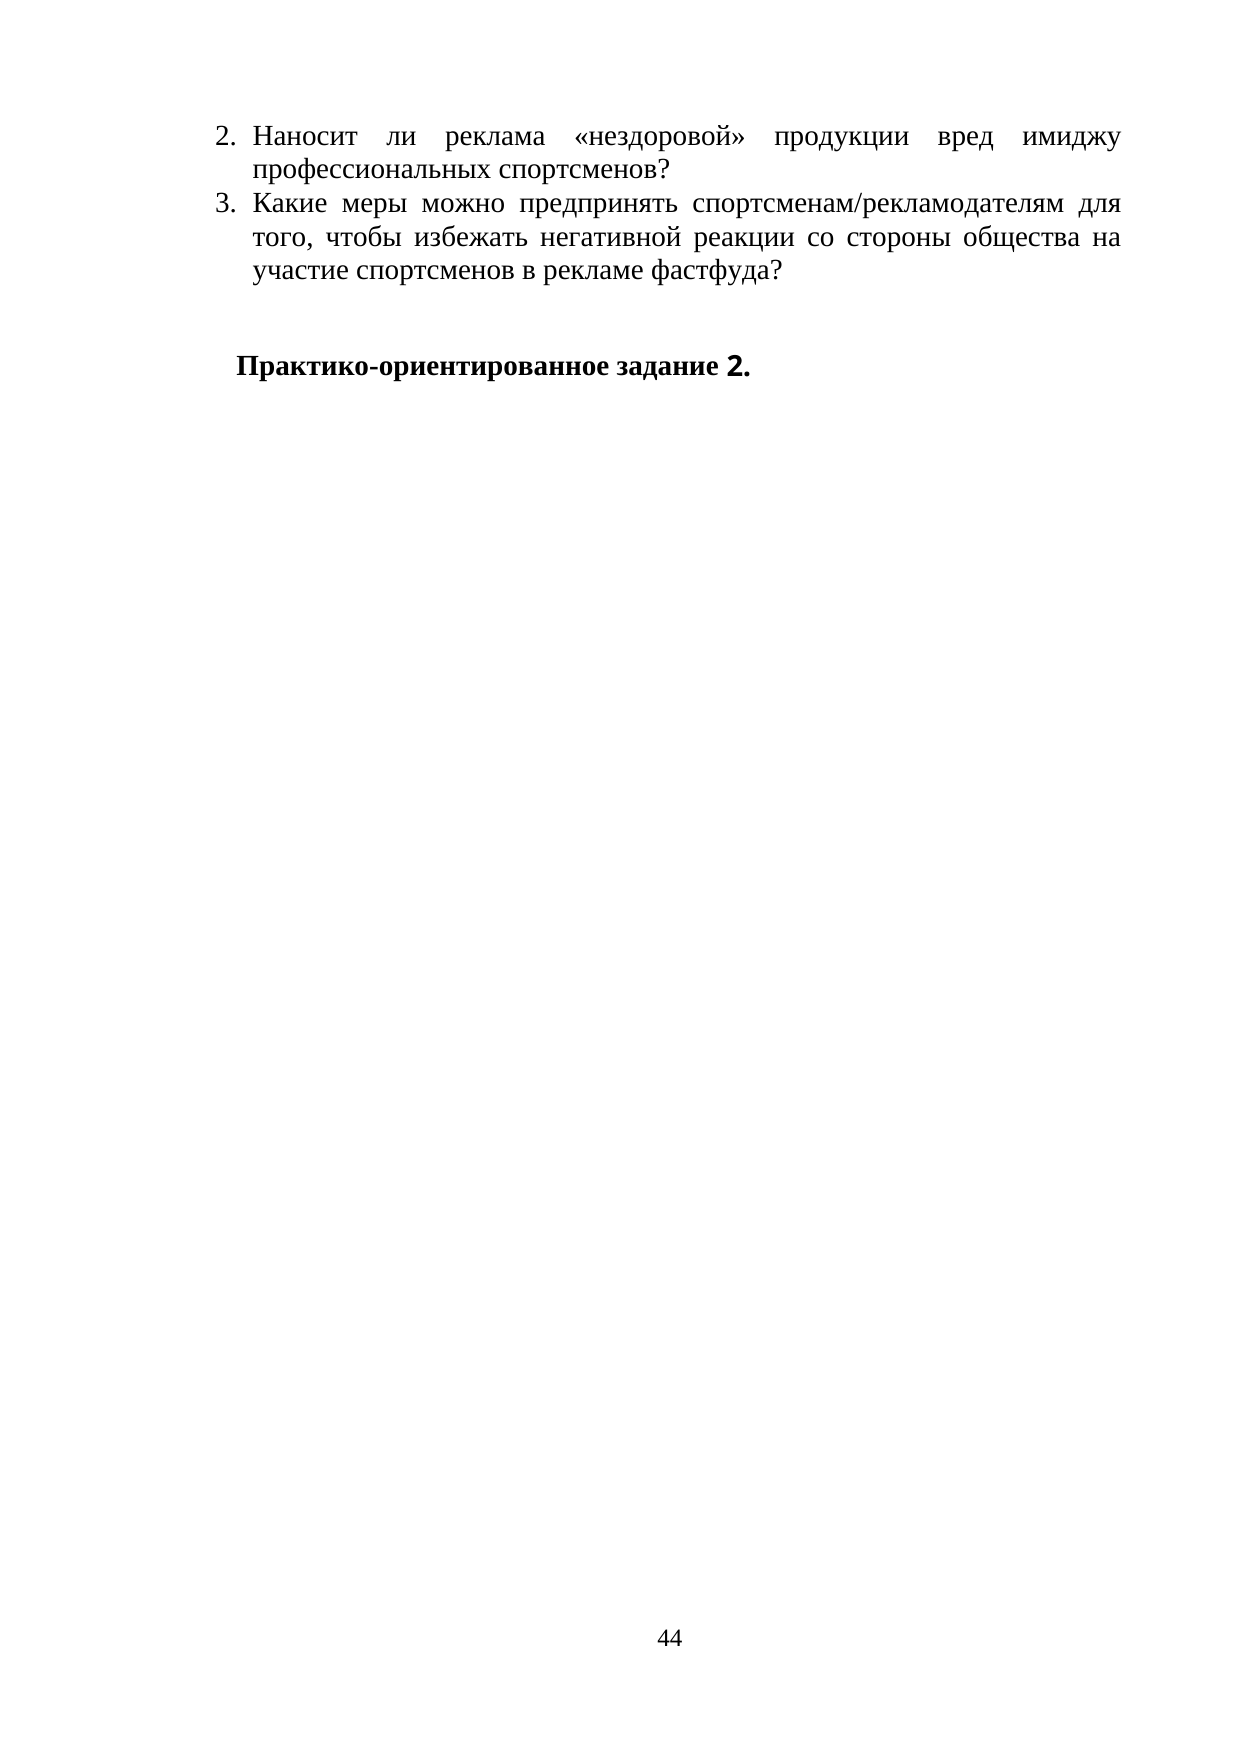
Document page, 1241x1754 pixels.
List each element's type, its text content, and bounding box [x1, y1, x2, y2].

list Наносит ли реклама «нездоровой» продукции вред имиджу профессиональных спортсменов? [215, 118, 1122, 185]
text Практико-ориентированное задание 2. [177, 345, 1152, 385]
list Какие меры можно предпринять спортсменам/рекламодателям для того, чтобы избежать негативной реакции со стороны общества на участие спортсменов в рекламе фастфуда? [215, 185, 1122, 286]
